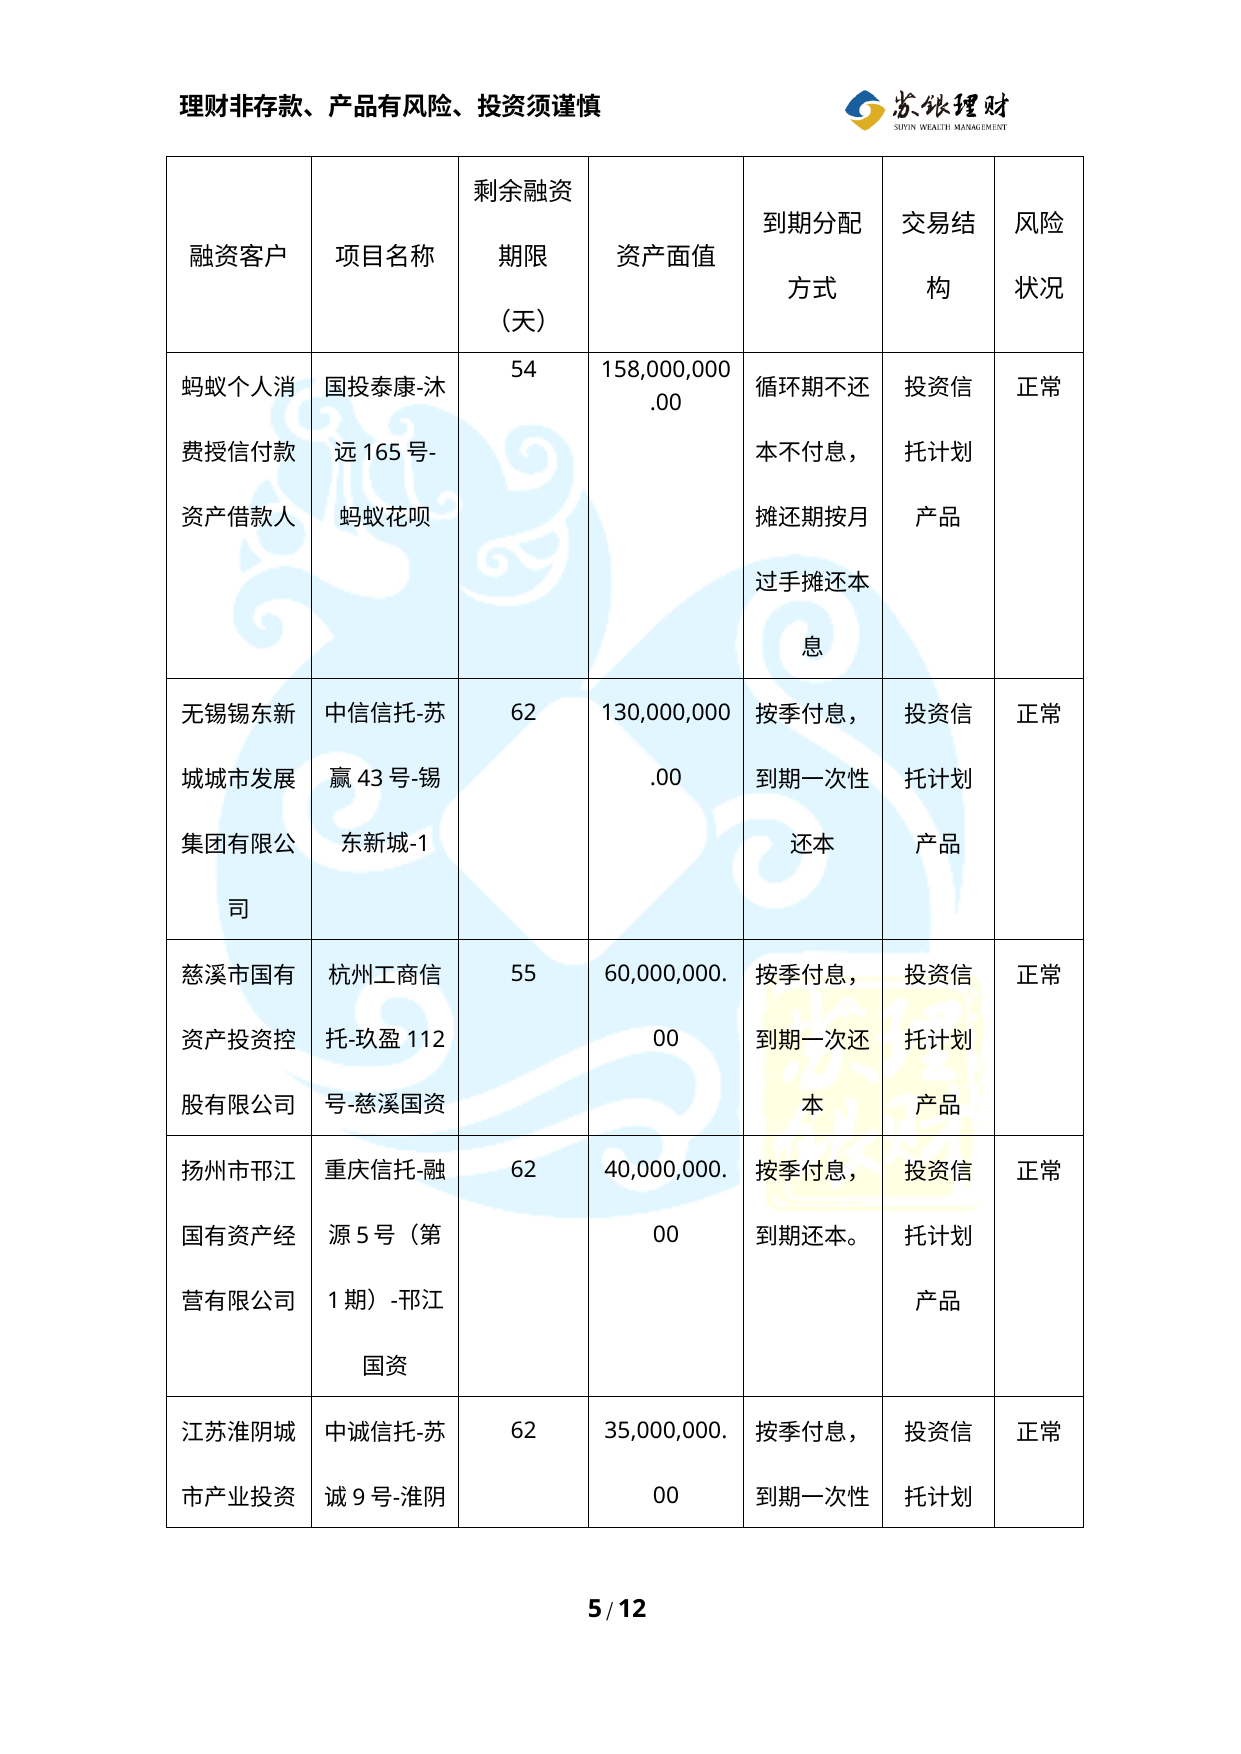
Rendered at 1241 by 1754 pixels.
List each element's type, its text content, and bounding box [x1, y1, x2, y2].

table_cell 国投泰康-沐远165号-蚂蚁花呗 [312, 353, 458, 678]
table_cell 投资信托计划产品 [883, 353, 994, 678]
table_cell 正常 [995, 1136, 1083, 1396]
table_header 项目名称 [312, 157, 458, 352]
table_header 融资客户 [167, 157, 311, 352]
table_header 风险状况 [995, 157, 1083, 352]
table_cell 正常 [995, 353, 1083, 678]
table_header 交易结构 [883, 157, 994, 352]
table_cell 40,000,000.00 [589, 1136, 743, 1396]
table_cell 蚂蚁个人消费授信付款资产借款人 [167, 353, 311, 678]
table_cell 投资信托计划产品 [883, 940, 994, 1135]
table_cell 中信信托-苏赢43号-锡东新城-1 [312, 679, 458, 939]
table_header 剩余融资期限（天） [459, 157, 588, 352]
table_cell 62 [459, 1136, 588, 1396]
table_cell 62 [459, 1397, 588, 1527]
table_cell 正常 [995, 1397, 1083, 1527]
table_cell 正常 [995, 940, 1083, 1135]
table_cell 158,000,000.00 [589, 353, 743, 678]
table_cell 35,000,000.00 [589, 1397, 743, 1527]
table_cell 按季付息，到期一次还本 [744, 940, 882, 1135]
table_header 到期分配方式 [744, 157, 882, 352]
table_cell 慈溪市国有资产投资控股有限公司 [167, 940, 311, 1135]
table_cell 江苏淮阴城市产业投资集团有限公司 [167, 1397, 311, 1527]
table_cell 54 [459, 353, 588, 678]
table_cell 62 [459, 679, 588, 939]
table_cell 按季付息，到期还本。 [744, 1136, 882, 1396]
table_cell 投资信托计划产品 [883, 1397, 994, 1527]
table_cell 杭州工商信托-玖盈112号-慈溪国资 [312, 940, 458, 1135]
picture [820, 72, 1039, 143]
table_cell 无锡锡东新城城市发展集团有限公司 [167, 679, 311, 939]
table_cell 60,000,000.00 [589, 940, 743, 1135]
table_cell 投资信托计划产品 [883, 1136, 994, 1396]
table_cell 扬州市邗江国有资产经营有限公司 [167, 1136, 311, 1396]
table_cell 130,000,000.00 [589, 679, 743, 939]
table_cell 循环期不还本不付息，摊还期按月过手摊还本息 [744, 353, 882, 678]
table_cell 正常 [995, 679, 1083, 939]
table_cell 按季付息，到期一次性还本 [744, 679, 882, 939]
table_cell 投资信托计划产品 [883, 679, 994, 939]
table_cell 重庆信托-融源5号（第1期）-邗江国资 [312, 1136, 458, 1396]
table_cell 中诚信托-苏诚9号-淮阴产投-2 [312, 1397, 458, 1527]
table_cell 55 [459, 940, 588, 1135]
table_cell 按季付息，到期一次性还本 [744, 1397, 882, 1527]
table_header 资产面值 [589, 157, 743, 352]
